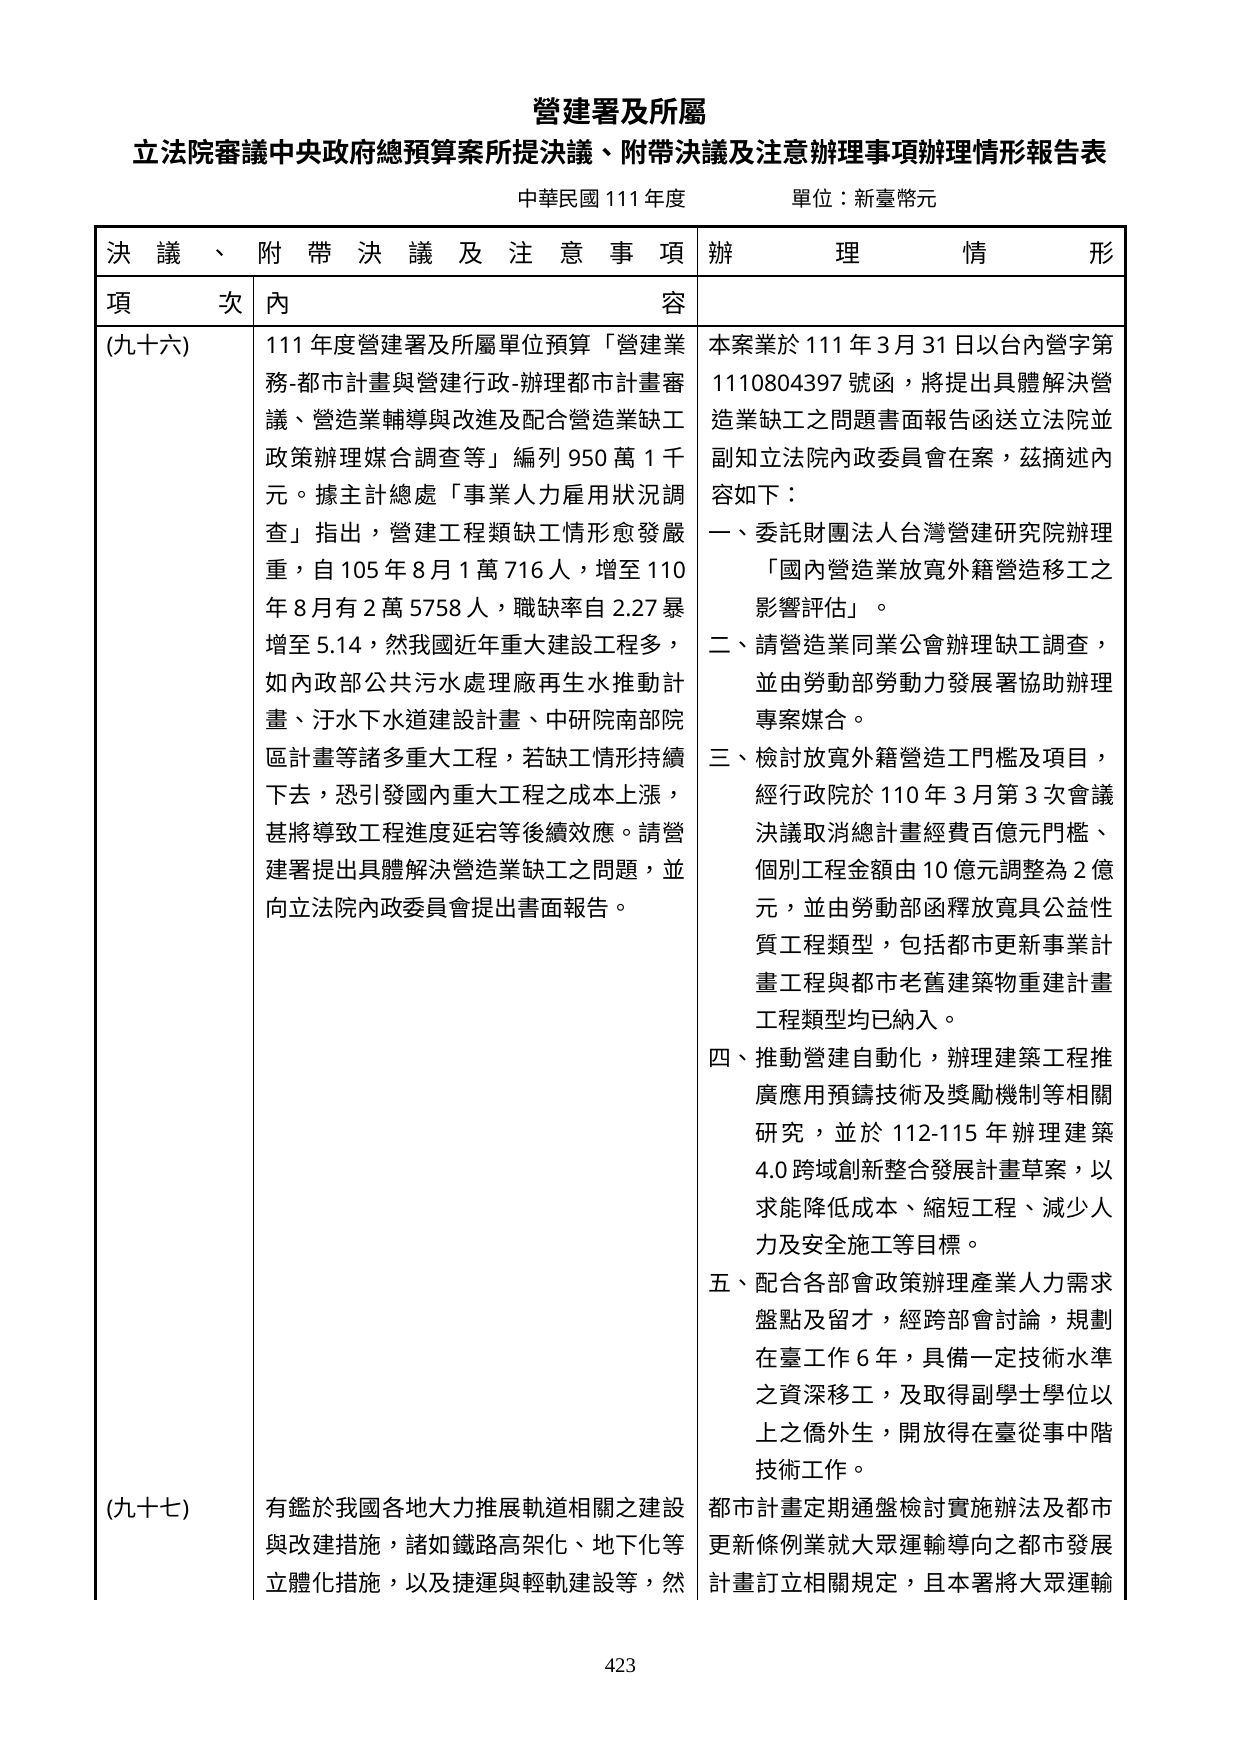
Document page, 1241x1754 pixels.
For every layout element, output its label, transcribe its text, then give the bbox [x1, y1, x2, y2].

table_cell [254, 1488, 697, 1600]
table_cell 項次 [97, 277, 253, 325]
table_header 決議、附帶決議及注意事項 [97, 228, 697, 275]
table_cell 內容 [254, 277, 697, 325]
table_header 辦理情形 [698, 228, 1124, 275]
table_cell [698, 1488, 1124, 1600]
table_cell 111年度營建署及所屬單位預算「營建業務-都市計畫與營建行政-辦理都市計畫審議、營造業輔導與改進及配合營造業缺工政策辦理媒合調查等」編列950萬1千元。據主計總處「事業人力雇用狀況調查」指出，營建工程類缺工情形愈發嚴重，自105年8月1萬716人，增至110年8月有2萬5758人，職缺率自2.27暴增至5.14，然我國近年重大建設工程多，如內政部公共污水處理廠再生水推動計畫、汙水下水道建設計畫、中研院南部院區計畫等諸多重大工程，若缺工情形持續下去，恐引發國內重大工程之成本上漲，甚將導致工程進度延宕等後續效應。請營建署提出具體解決營造業缺工之問題，並向立法院內政委員會提出書面報告。 [254, 327, 697, 1488]
table_cell [97, 327, 253, 1488]
table_cell 本案業於111年3月31日以台內營字第1110804397號函，將提出具體解決營造業缺工之問題書面報告函送立法院並副知立法院內政委員會在案，茲摘述內容如下： 委託財團法人台灣營建研究院辦理「國內營造業放寬外籍營造移工之影響評估」。 請營造業同業公會辦理缺工調查，並由勞動部勞動力發展署協助辦理專案媒合。 檢討放寬外籍營造工門檻及項目，經行政院於110年3月第3次會議決議取消總計畫經費百億元門檻、個別工程金額由10億元調整為2億元，並由勞動部函釋放寬具公益性質工程類型，包括都市更新事業計畫工程與都市老舊建築物重建計畫工程類型均已納入。 推動營建自動化，辦理建築工程推廣應用預鑄技術及獎勵機制等相關研究，並於112-115年辦理建築4.0跨域創新整合發展計畫草案，以求能降低成本、縮短工程、減少人力及安全施工等目標。 配合各部會政策辦理產業人力需求盤點及留才，經跨部會討論，規劃在臺工作6年，具備一定技術水準之資深移工，及取得副學士學位以上之僑外生，開放得在臺從事中階技術工作。 [698, 327, 1124, 1488]
table_cell [97, 1488, 253, 1600]
table_cell [698, 277, 1124, 325]
